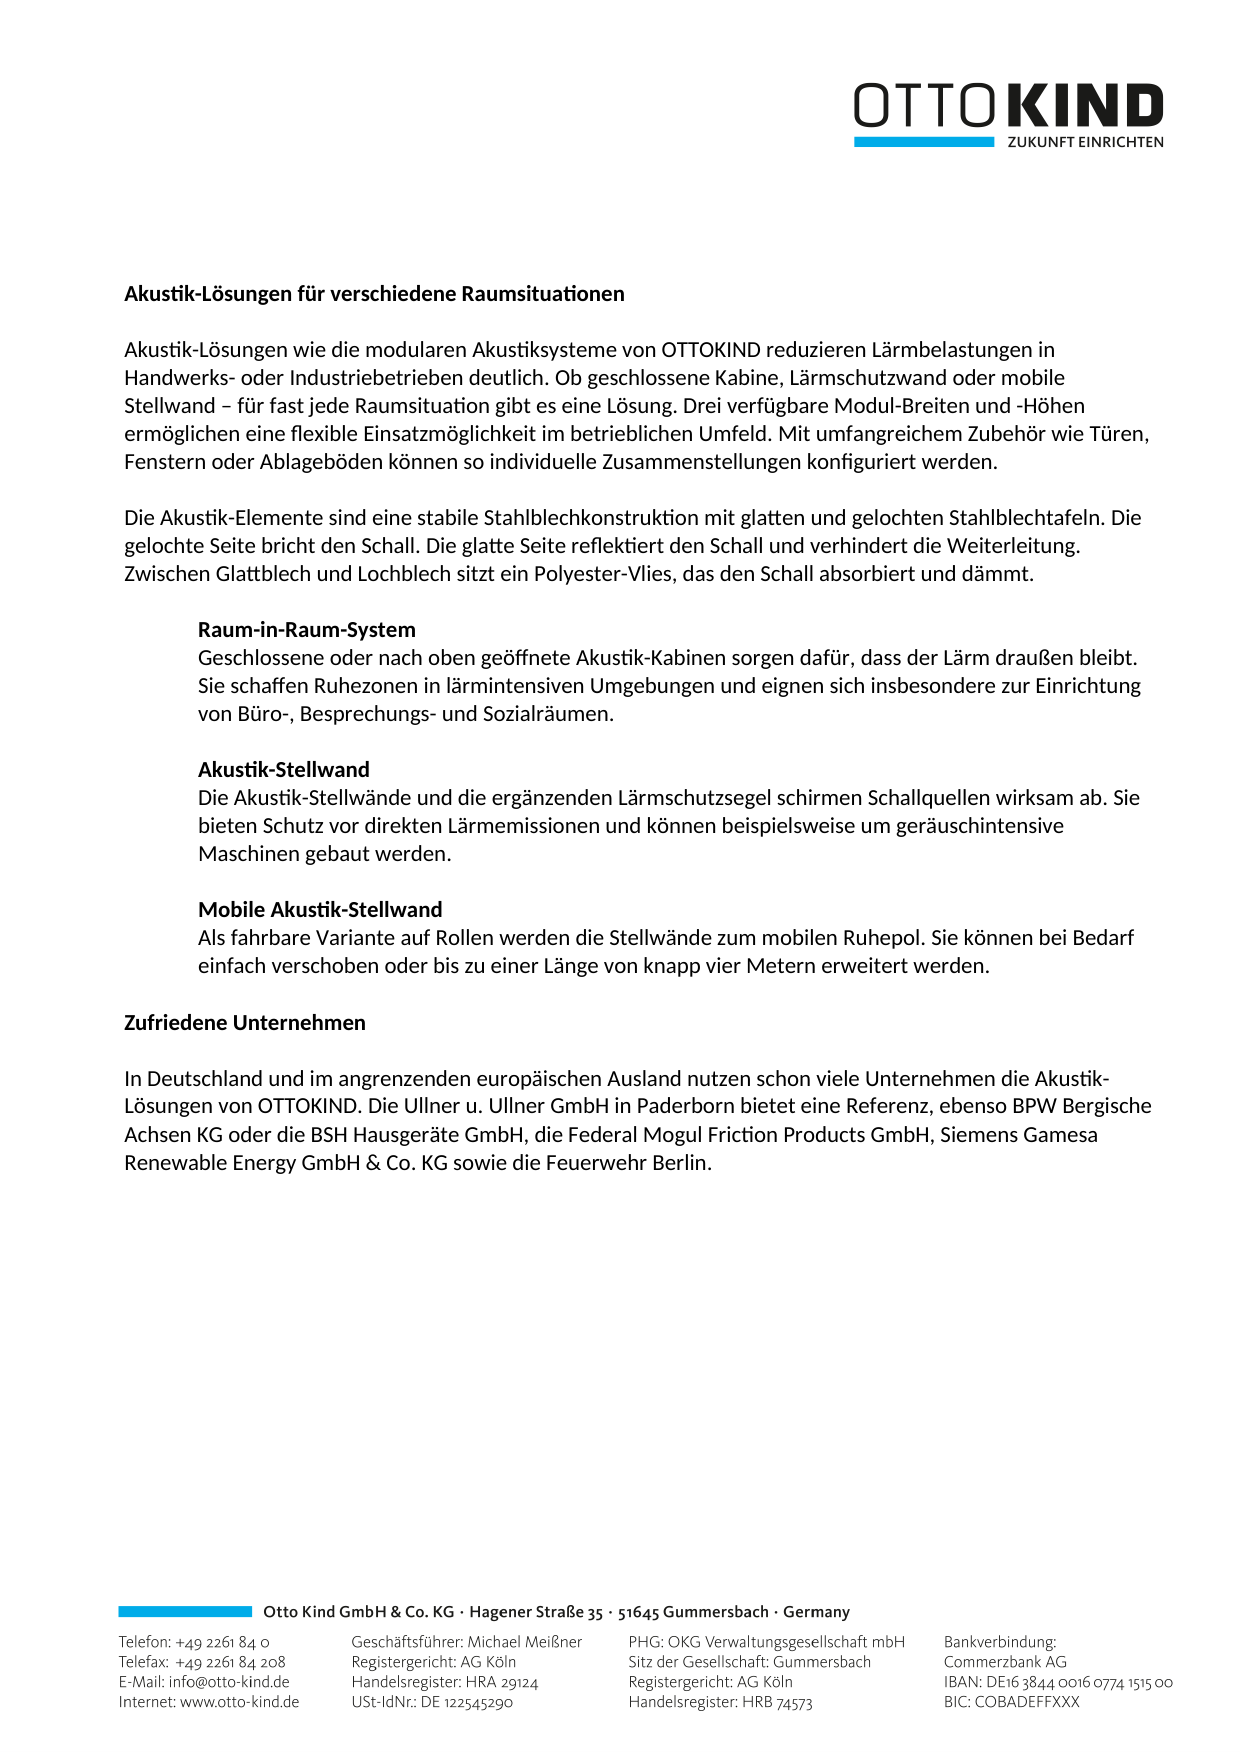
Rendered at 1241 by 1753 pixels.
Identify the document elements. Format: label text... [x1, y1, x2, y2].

text Akustik-Stellwand [198, 755, 1161, 783]
picture [0, 0, 1240, 150]
text Die Akustik-Elemente sind eine stabile Stahlblechkonstruktion mit glatten und gelochten Stahlblechtafeln. Die gelochte Seite bricht den Schall. Die glatte Seite reflektiert den Schall und verhindert die Weiterleitung. Zwischen Glattblech und Lochblech sitzt ein Polyester-Vlies, das den Schall absorbiert und dämmt. [124, 503, 1161, 587]
picture [0, 1599, 1241, 1752]
text Akustik-Lösungen wie die modularen Akustiksysteme von OTTOKIND reduzieren Lärmbelastungen in Handwerks- oder Industriebetrieben deutlich. Ob geschlossene Kabine, Lärmschutzwand oder mobile Stellwand – für fast jede Raumsituation gibt es eine Lösung. Drei verfügbare Modul-Breiten und -Höhen ermöglichen eine flexible Einsatzmöglichkeit im betrieblichen Umfeld. Mit umfangreichem Zubehör wie Türen, Fenstern oder Ablageböden können so individuelle Zusammenstellungen konfiguriert werden. [124, 335, 1161, 475]
text Geschlossene oder nach oben geöffnete Akustik-Kabinen sorgen dafür, dass der Lärm draußen bleibt. Sie schaffen Ruhezonen in lärmintensiven Umgebungen und eignen sich insbesondere zur Einrichtung von Büro-, Besprechungs- und Sozialräumen. [198, 643, 1161, 727]
text Raum-in-Raum-System [198, 615, 1161, 643]
text Zufriedene Unternehmen [124, 1008, 1161, 1036]
text Als fahrbare Variante auf Rollen werden die Stellwände zum mobilen Ruhepol. Sie können bei Bedarf einfach verschoben oder bis zu einer Länge von knapp vier Metern erweitert werden. [198, 923, 1161, 979]
text Mobile Akustik-Stellwand [198, 896, 1161, 923]
text Die Akustik-Stellwände und die ergänzenden Lärmschutzsegel schirmen Schallquellen wirksam ab. Sie bieten Schutz vor direkten Lärmemissionen und können beispielsweise um geräuschintensive Maschinen gebaut werden. [198, 783, 1161, 867]
text Akustik-Lösungen für verschiedene Raumsituationen [124, 279, 1161, 307]
text In Deutschland und im angrenzenden europäischen Ausland nutzen schon viele Unternehmen die Akustik-Lösungen von OTTOKIND. Die Ullner u. Ullner GmbH in Paderborn bietet eine Referenz, ebenso BPW Bergische Achsen KG oder die BSH Hausgeräte GmbH, die Federal Mogul Friction Products GmbH, Siemens Gamesa Renewable Energy GmbH & Co. KG sowie die Feuerwehr Berlin. [124, 1064, 1161, 1176]
